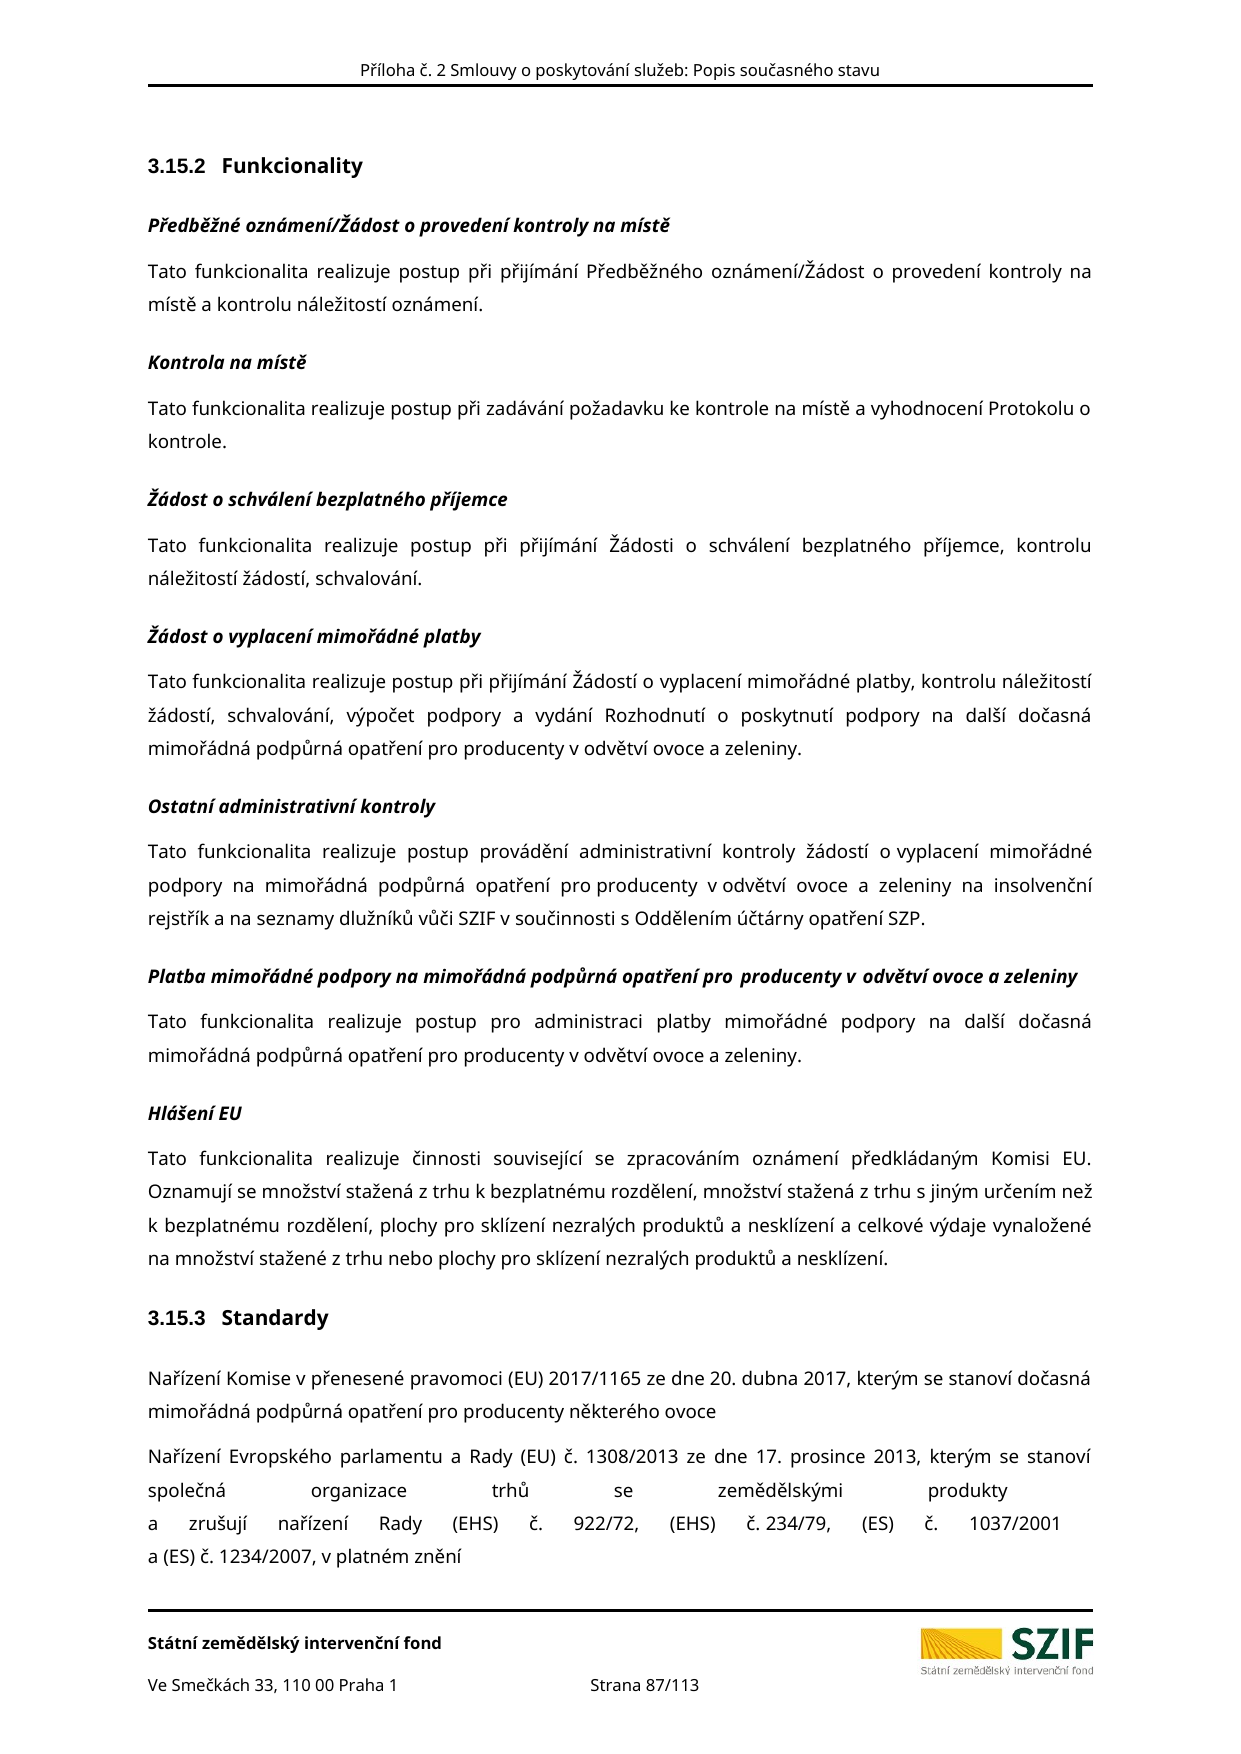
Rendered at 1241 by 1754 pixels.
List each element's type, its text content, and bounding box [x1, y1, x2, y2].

text Tato funkcionalita realizuje postup pro administraci platby mimořádné podpory na další dočasná mimořádná podpůrná opatření pro producenty v odvětví ovoce a zeleniny. [148, 1009, 1093, 1067]
subtitle Kontrola na místě [148, 349, 1093, 375]
text Tato funkcionalita realizuje činnosti související se zpracováním oznámení předkládaným Komisi EU. Oznamují se množství stažená z trhu k bezplatnému rozdělení, množství stažená z trhu s jiným určením než k bezplatnému rozdělení, plochy pro sklízení nezralých produktů a nesklízení a celkové výdaje vynaložené na množství stažené z trhu nebo plochy pro sklízení nezralých produktů a nesklízení. [148, 1146, 1093, 1271]
subtitle Standardy [148, 1303, 1093, 1332]
text Tato funkcionalita realizuje postup při přijímání Předběžného oznámení/Žádost o provedení kontroly na místě a kontrolu náležitostí oznámení. [148, 258, 1093, 317]
text Nařízení Evropského parlamentu a Rady (EU) č. 1308/2013 ze dne 17. prosince 2013, kterým se stanoví společná organizace trhů se zemědělskými produkty a zrušují nařízení Rady (EHS) č. 922/72, (EHS) č. 234/79, (ES) č. 1037/2001 a (ES) č. 1234/2007, v platném znění [148, 1444, 1093, 1569]
subtitle Hlášení EU [148, 1100, 1093, 1126]
subtitle Funkcionality [148, 151, 1093, 179]
text Tato funkcionalita realizuje postup při přijímání Žádostí o vyplacení mimořádné platby, kontrolu náležitostí žádostí, schvalování, výpočet podpory a vydání Rozhodnutí o poskytnutí podpory na další dočasná mimořádná podpůrná opatření pro producenty v odvětví ovoce a zeleniny. [148, 669, 1093, 761]
subtitle Ostatní administrativní kontroly [148, 793, 1093, 819]
subtitle Platba mimořádné podpory na mimořádná podpůrná opatření pro producenty v odvětví ovoce a zeleniny [148, 963, 1093, 989]
subtitle Žádost o vyplacení mimořádné platby [148, 623, 1093, 649]
subtitle Předběžné oznámení/Žádost o provedení kontroly na místě [148, 213, 1093, 238]
picture [917, 1627, 1095, 1675]
text Tato funkcionalita realizuje postup provádění administrativní kontroly žádostí o vyplacení mimořádné podpory na mimořádná podpůrná opatření pro producenty v odvětví ovoce a zeleniny na insolvenční rejstřík a na seznamy dlužníků vůči SZIF v součinnosti s Oddělením účtárny opatření SZP. [148, 839, 1093, 931]
text Nařízení Komise v přenesené pravomoci (EU) 2017/1165 ze dne 20. dubna 2017, kterým se stanoví dočasná mimořádná podpůrná opatření pro producenty některého ovoce [148, 1365, 1093, 1424]
text Tato funkcionalita realizuje postup při přijímání Žádosti o schválení bezplatného příjemce, kontrolu náležitostí žádostí, schvalování. [148, 532, 1093, 591]
text Tato funkcionalita realizuje postup při zadávání požadavku ke kontrole na místě a vyhodnocení Protokolu o kontrole. [148, 395, 1093, 454]
subtitle Žádost o schválení bezplatného příjemce [148, 486, 1093, 512]
